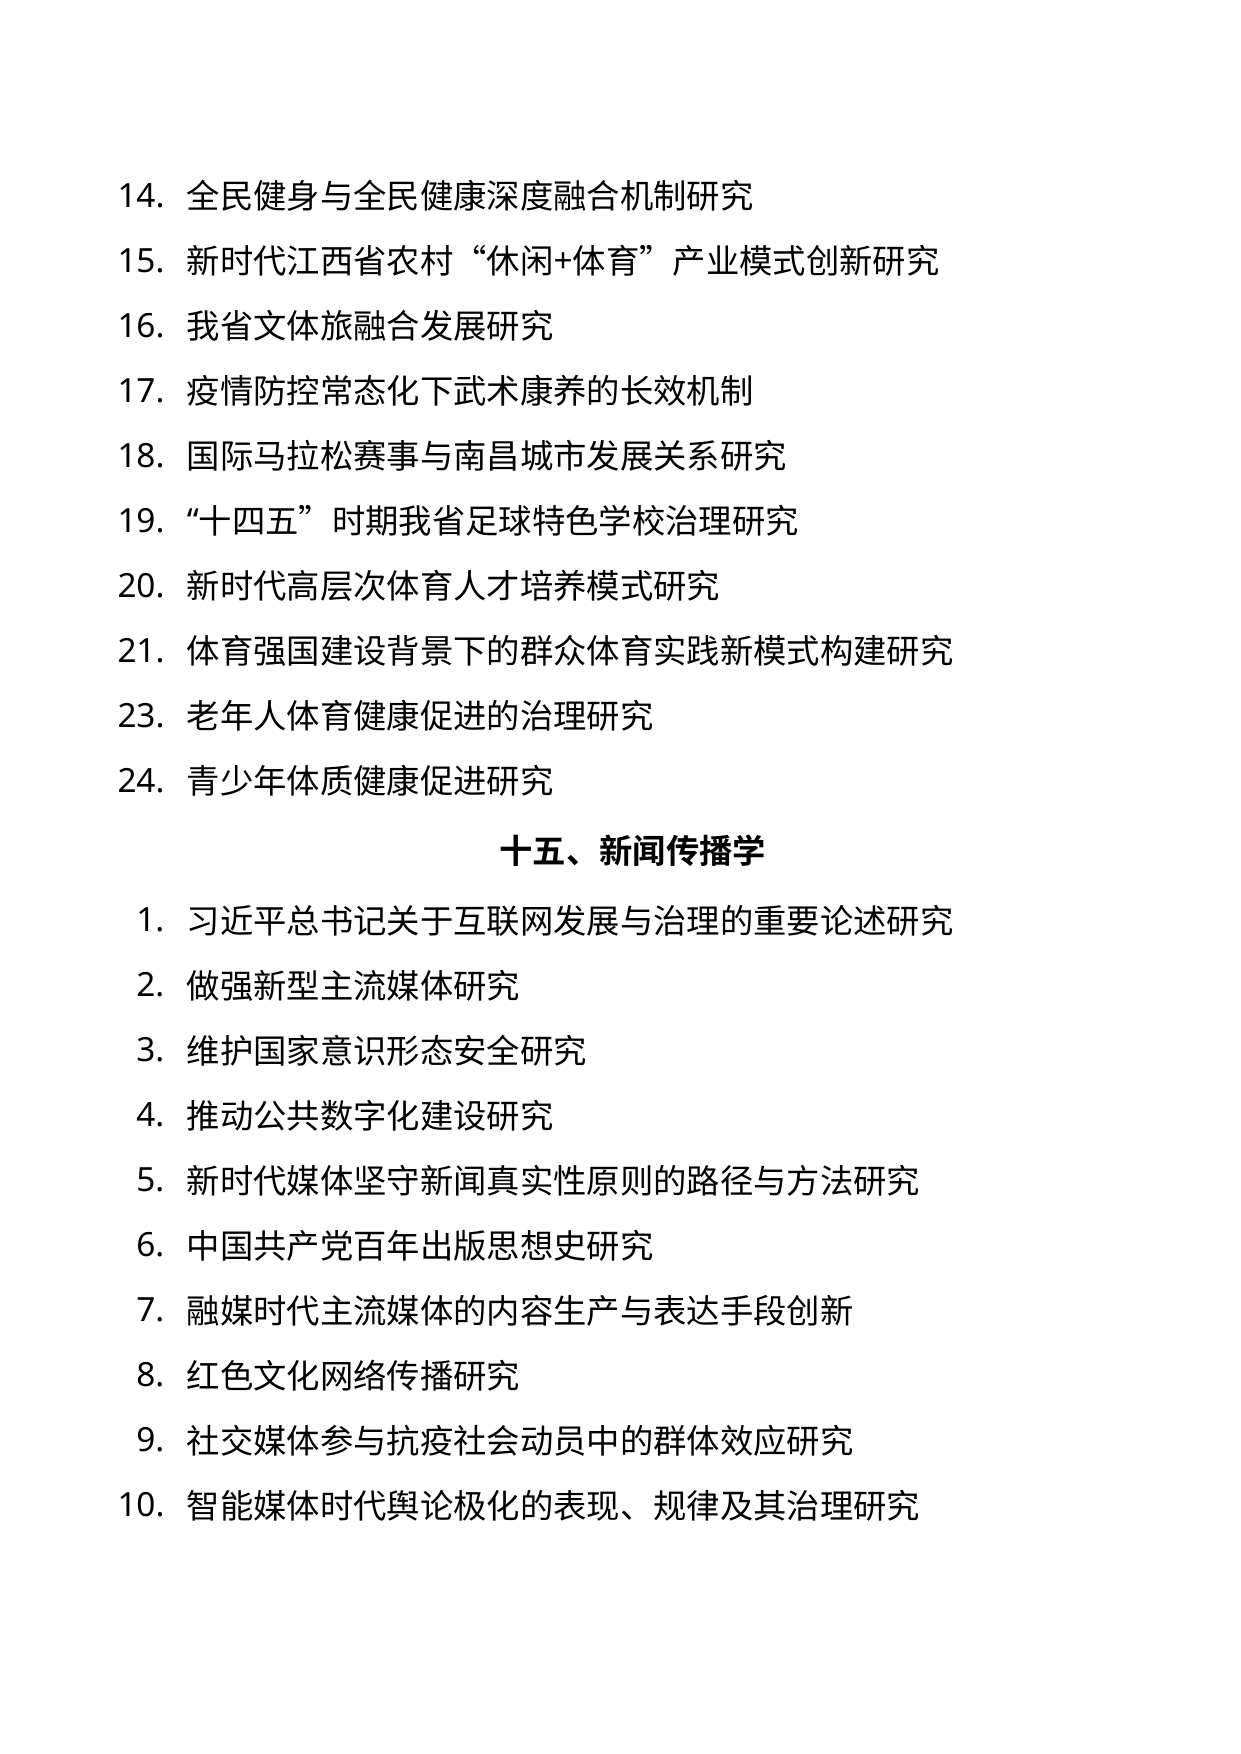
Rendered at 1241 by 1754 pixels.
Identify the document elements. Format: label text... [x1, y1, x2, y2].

table_cell 我省文体旅融合发展研究 [175, 292, 1169, 357]
table_cell 智能媒体时代舆论极化的表现、规律及其治理研究 [175, 1471, 1169, 1536]
table_cell 20. [96, 552, 175, 617]
table_cell 3. [96, 1016, 175, 1081]
table_cell 17. [96, 357, 175, 422]
table_cell 体育强国建设背景下的群众体育实践新模式构建研究 [175, 617, 1169, 682]
table_cell 推动公共数字化建设研究 [175, 1081, 1169, 1146]
table_cell 1. [96, 886, 175, 951]
table_cell 2. [96, 951, 175, 1016]
table_cell 19. [96, 487, 175, 552]
table_cell 18. [96, 422, 175, 487]
table_cell 国际马拉松赛事与南昌城市发展关系研究 [175, 422, 1169, 487]
table_cell 维护国家意识形态安全研究 [175, 1016, 1169, 1081]
table_cell 新时代江西省农村“休闲+体育”产业模式创新研究 [175, 227, 1169, 292]
table_cell 做强新型主流媒体研究 [175, 951, 1169, 1016]
table_cell 15. [96, 227, 175, 292]
table_cell “十四五”时期我省足球特色学校治理研究 [175, 487, 1169, 552]
table_cell 7. [96, 1276, 175, 1341]
table_cell 9. [96, 1406, 175, 1471]
table_cell 老年人体育健康促进的治理研究 [175, 682, 1169, 747]
table_cell 疫情防控常态化下武术康养的长效机制 [175, 357, 1169, 422]
table_cell 24. [96, 747, 175, 812]
table_cell 6. [96, 1211, 175, 1276]
table_cell 23. [96, 682, 175, 747]
table_cell 新时代媒体坚守新闻真实性原则的路径与方法研究 [175, 1146, 1169, 1211]
table_cell 新时代高层次体育人才培养模式研究 [175, 552, 1169, 617]
table_cell 中国共产党百年出版思想史研究 [175, 1211, 1169, 1276]
table_cell 十五、新闻传播学 [96, 812, 1169, 886]
table_cell 10. [96, 1471, 175, 1536]
table_cell 21. [96, 617, 175, 682]
table_cell 8. [96, 1341, 175, 1406]
table_cell 青少年体质健康促进研究 [175, 747, 1169, 812]
table_cell 16. [96, 292, 175, 357]
table_cell 4. [96, 1081, 175, 1146]
table_cell 融媒时代主流媒体的内容生产与表达手段创新 [175, 1276, 1169, 1341]
table_cell 全民健身与全民健康深度融合机制研究 [175, 162, 1169, 227]
table_cell 红色文化网络传播研究 [175, 1341, 1169, 1406]
table_cell 社交媒体参与抗疫社会动员中的群体效应研究 [175, 1406, 1169, 1471]
table_cell 5. [96, 1146, 175, 1211]
table_cell 习近平总书记关于互联网发展与治理的重要论述研究 [175, 886, 1169, 951]
table_cell 14. [96, 162, 175, 227]
